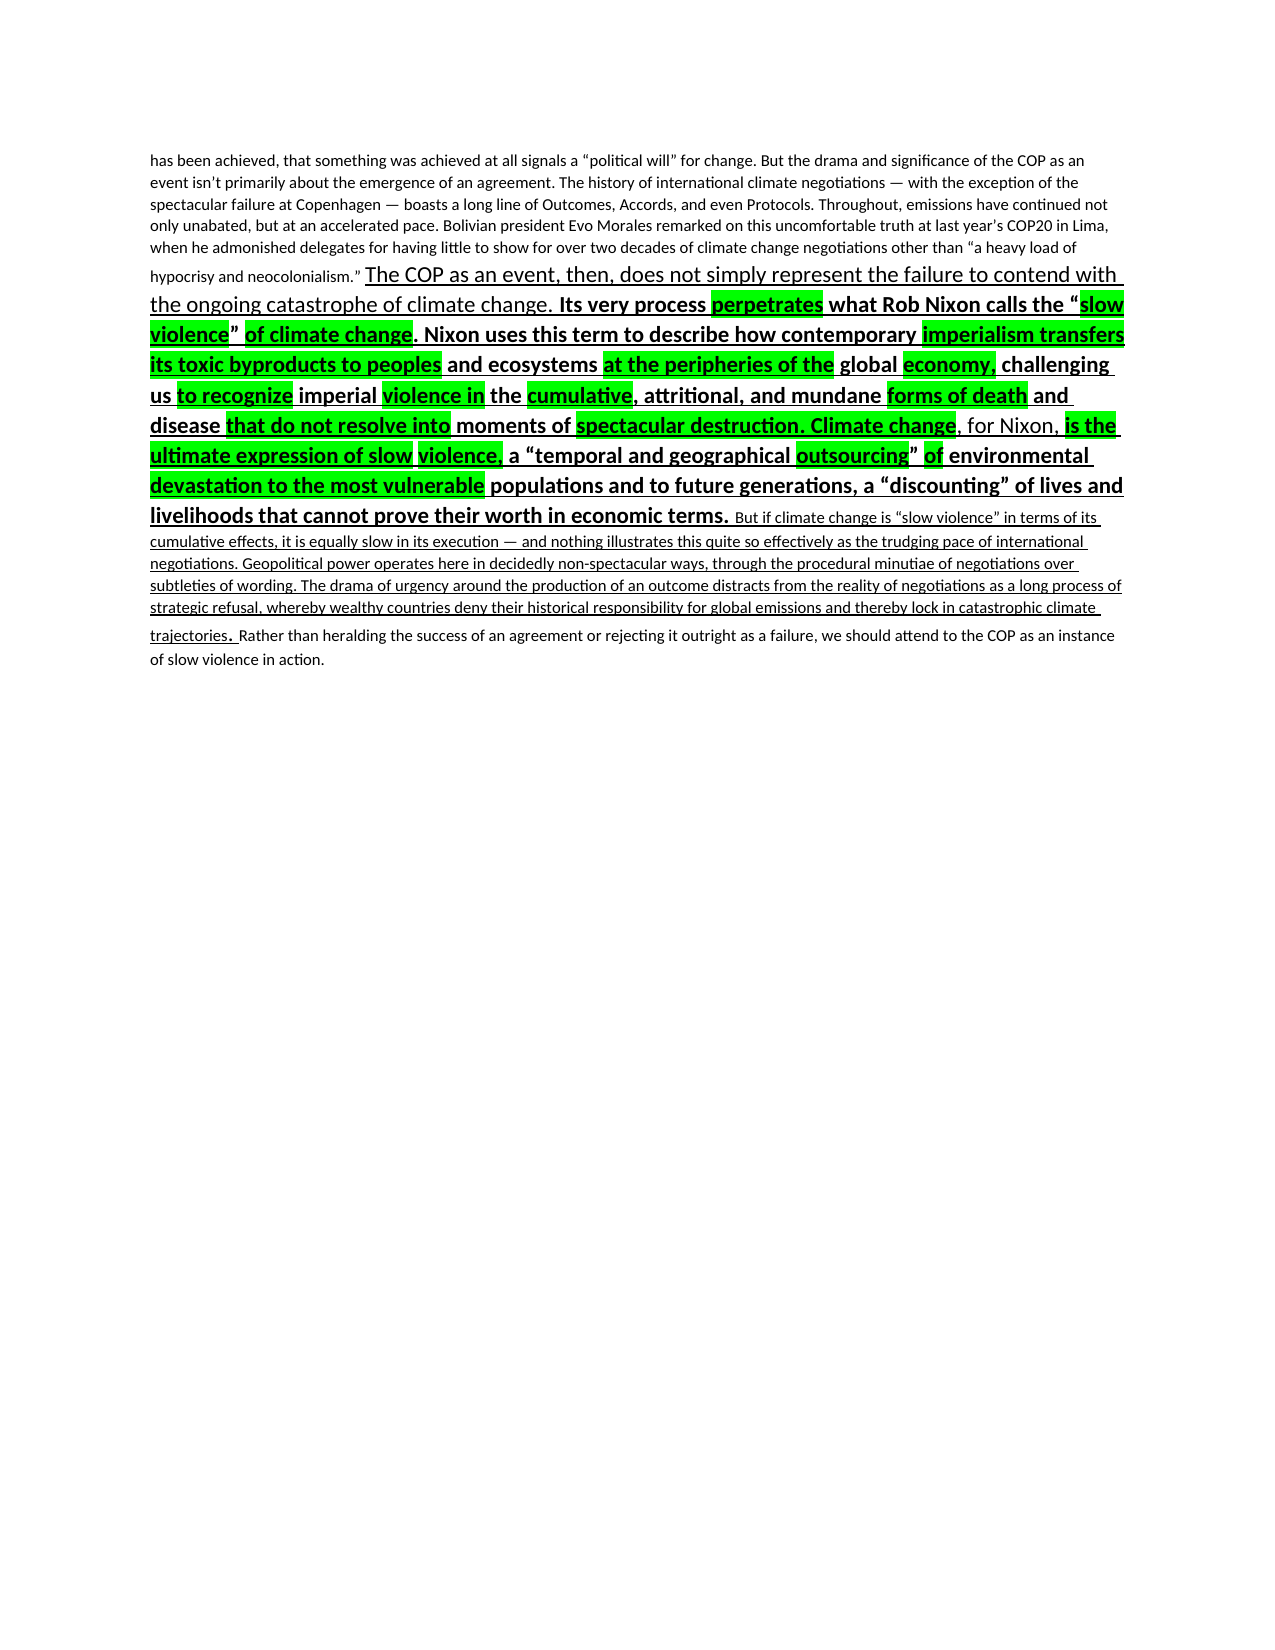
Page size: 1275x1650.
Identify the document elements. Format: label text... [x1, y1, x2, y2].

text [150, 150, 1125, 344]
